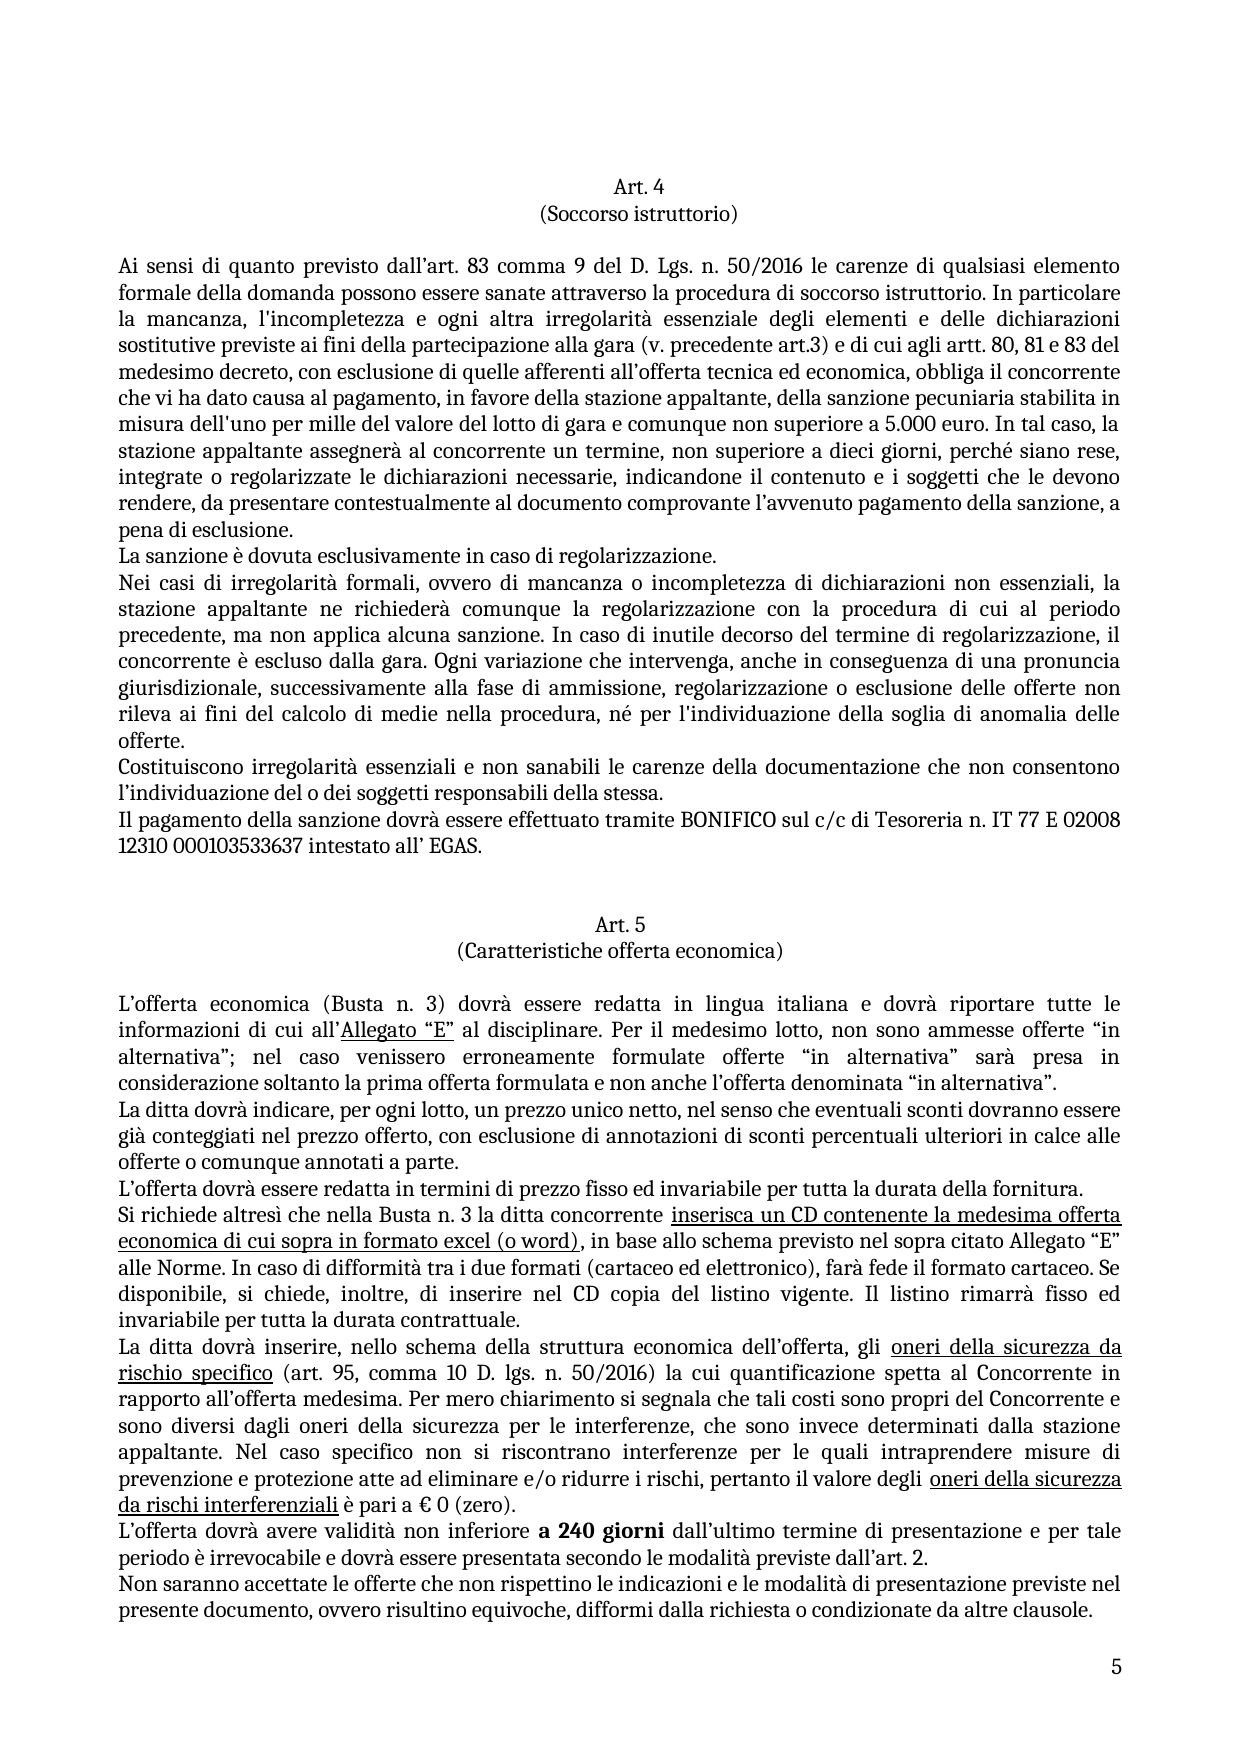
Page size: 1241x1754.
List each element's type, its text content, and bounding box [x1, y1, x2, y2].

text L’offerta dovrà essere redatta in termini di prezzo fisso ed invariabile per tutta la durata della fornitura. [118, 1175, 1122, 1202]
text Art. 4 [156, 174, 1122, 200]
text Ai sensi di quanto previsto dall’art. 83 comma 9 del D. Lgs. n. 50/2016 le carenze di qualsiasi elemento formale della domanda possono essere sanate attraverso la procedura di soccorso istruttorio. In particolare la mancanza, l'incompletezza e ogni altra irregolarità essenziale degli elementi e delle dichiarazioni sostitutive previste ai fini della partecipazione alla gara (v. precedente art.3) e di cui agli artt. 80, 81 e 83 del medesimo decreto, con esclusione di quelle afferenti all’offerta tecnica ed economica, obbliga il concorrente che vi ha dato causa al pagamento, in favore della stazione appaltante, della sanzione pecuniaria stabilita in misura dell'uno per mille del valore del lotto di gara e comunque non superiore a 5.000 euro. In tal caso, la stazione appaltante assegnerà al concorrente un termine, non superiore a dieci giorni, perché siano rese, integrate o regolarizzate le dichiarazioni necessarie, indicandone il contenuto e i soggetti che le devono rendere, da presentare contestualmente al documento comprovante l’avvenuto pagamento della sanzione, a pena di esclusione. [118, 253, 1122, 543]
text L’offerta economica (Busta n. 3) dovrà essere redatta in lingua italiana e dovrà riportare tutte le informazioni di cui all’Allegato “E” al disciplinare. Per il medesimo lotto, non sono ammesse offerte “in alternativa”; nel caso venissero erroneamente formulate offerte “in alternativa” sarà presa in considerazione soltanto la prima offerta formulata e non anche l’offerta denominata “in alternativa”. [118, 991, 1122, 1096]
text Nei casi di irregolarità formali, ovvero di mancanza o incompletezza di dichiarazioni non essenziali, la stazione appaltante ne richiederà comunque la regolarizzazione con la procedura di cui al periodo precedente, ma non applica alcuna sanzione. In caso di inutile decorso del termine di regolarizzazione, il concorrente è escluso dalla gara. Ogni variazione che intervenga, anche in conseguenza di una pronuncia giurisdizionale, successivamente alla fase di ammissione, regolarizzazione o esclusione delle offerte non rileva ai fini del calcolo di medie nella procedura, né per l'individuazione della soglia di anomalia delle offerte. [118, 569, 1122, 754]
text Non saranno accettate le offerte che non rispettino le indicazioni e le modalità di presentazione previste nel presente documento, ovvero risultino equivoche, difformi dalla richiesta o condizionate da altre clausole. [118, 1571, 1122, 1623]
text Si richiede altresì che nella Busta n. 3 la ditta concorrente inserisca un CD contenente la medesima offerta economica di cui sopra in formato excel (o word), in base allo schema previsto nel sopra citato Allegato “E” alle Norme. In caso di difformità tra i due formati (cartaceo ed elettronico), farà fede il formato cartaceo. Se disponibile, si chiede, inoltre, di inserire nel CD copia del listino vigente. Il listino rimarrà fisso ed invariabile per tutta la durata contrattuale. [118, 1202, 1122, 1333]
text La sanzione è dovuta esclusivamente in caso di regolarizzazione. [118, 543, 1122, 569]
text Il pagamento della sanzione dovrà essere effettuato tramite BONIFICO sul c/c di Tesoreria n. IT 77 E 02008 12310 000103533637 intestato all’ EGAS. [118, 806, 1122, 859]
text (Soccorso istruttorio) [156, 200, 1122, 227]
text La ditta dovrà indicare, per ogni lotto, un prezzo unico netto, nel senso che eventuali sconti dovranno essere già conteggiati nel prezzo offerto, con esclusione di annotazioni di sconti percentuali ulteriori in calce alle offerte o comunque annotati a parte. [118, 1096, 1122, 1175]
text La ditta dovrà inserire, nello schema della struttura economica dell’offerta, gli oneri della sicurezza da rischio specifico (art. 95, comma 10 D. lgs. n. 50/2016) la cui quantificazione spetta al Concorrente in rapporto all’offerta medesima. Per mero chiarimento si segnala che tali costi sono propri del Concorrente e sono diversi dagli oneri della sicurezza per le interferenze, che sono invece determinati dalla stazione appaltante. Nel caso specifico non si riscontrano interferenze per le quali intraprendere misure di prevenzione e protezione atte ad eliminare e/o ridurre i rischi, pertanto il valore degli oneri della sicurezza da rischi interferenziali è pari a € 0 (zero). [118, 1333, 1122, 1518]
text (Caratteristiche offerta economica) [118, 938, 1122, 964]
text L’offerta dovrà avere validità non inferiore a 240 giorni dall’ultimo termine di presentazione e per tale periodo è irrevocabile e dovrà essere presentata secondo le modalità previste dall’art. 2. [118, 1518, 1122, 1571]
text Costituiscono irregolarità essenziali e non sanabili le carenze della documentazione che non consentono l’individuazione del o dei soggetti responsabili della stessa. [118, 754, 1122, 806]
text Art. 5 [118, 912, 1122, 938]
